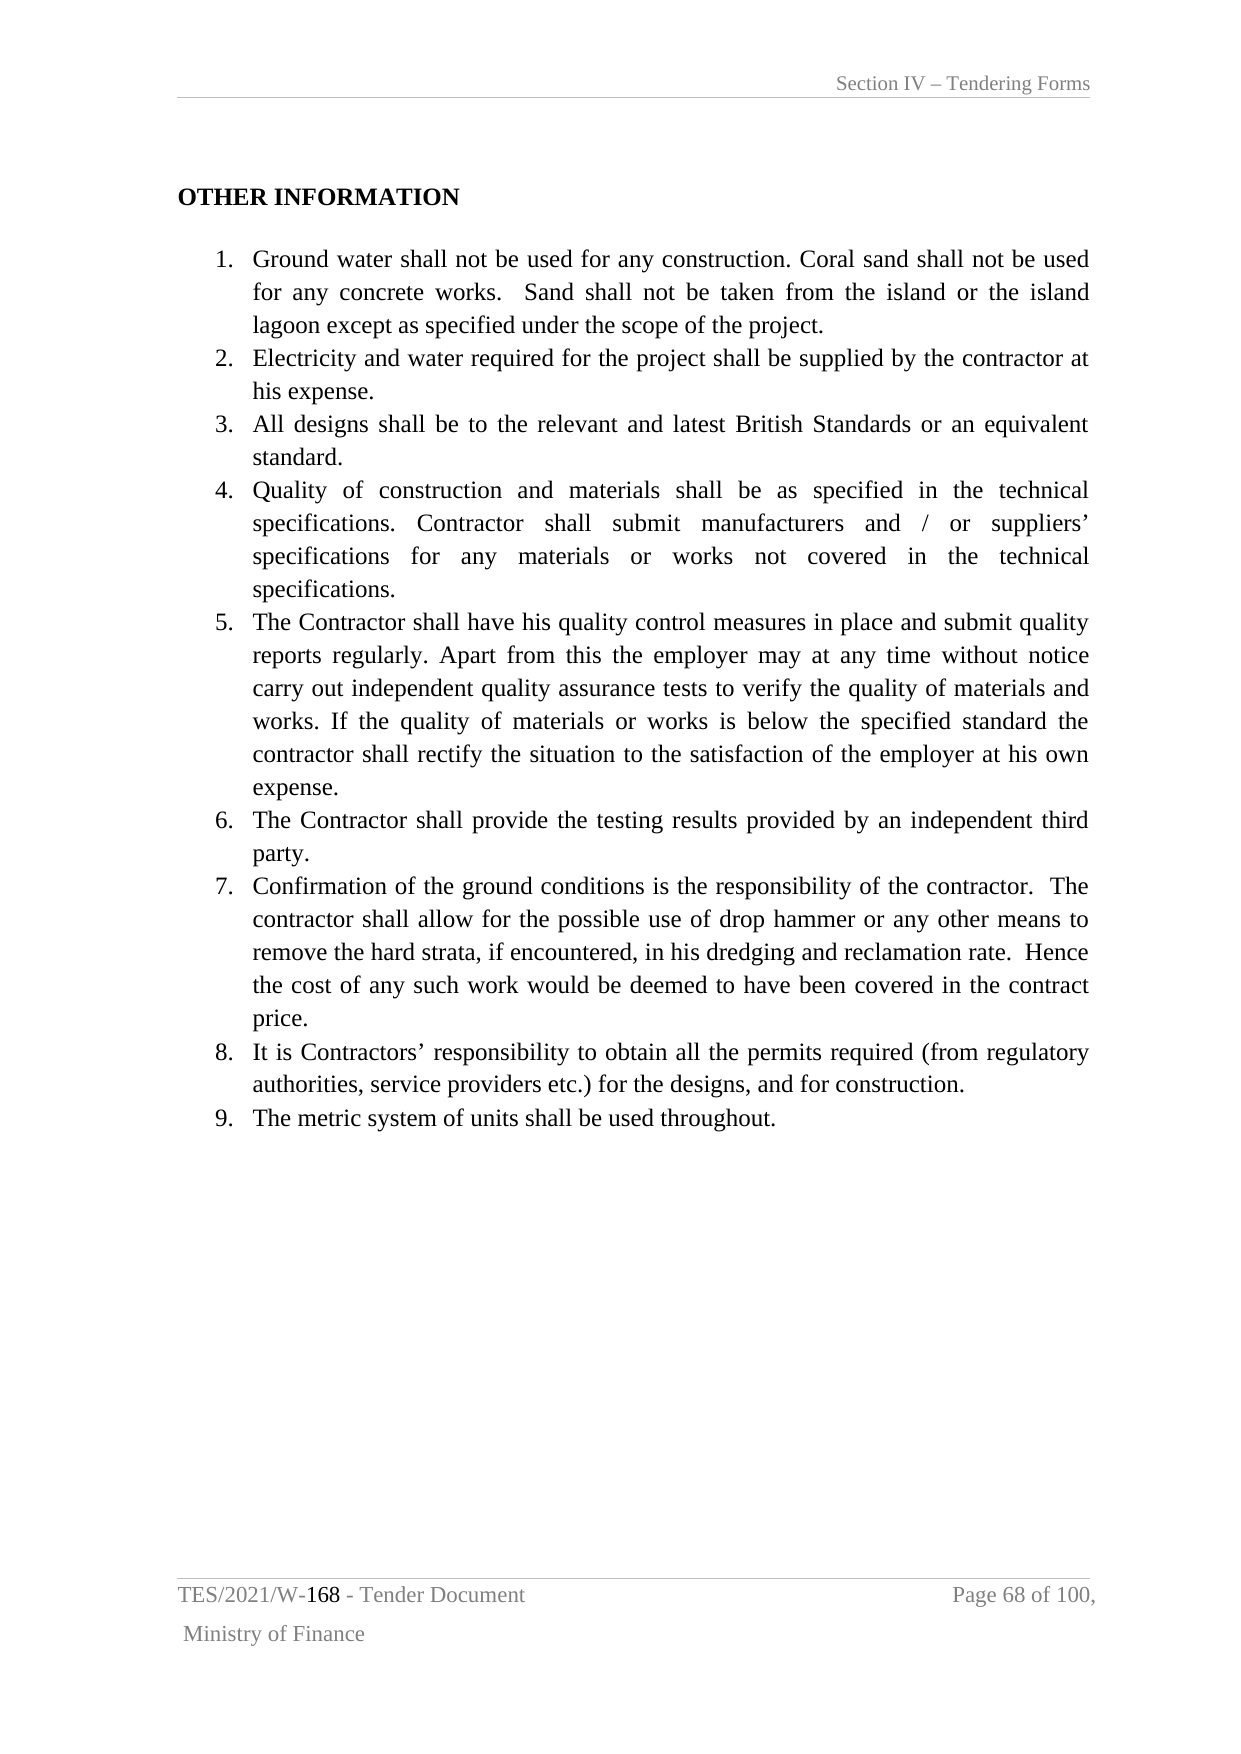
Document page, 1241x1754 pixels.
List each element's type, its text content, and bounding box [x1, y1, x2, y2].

list Electricity and water required for the project shall be supplied by the contractor at his expense. [215, 343, 1090, 405]
list The Contractor shall have his quality control measures in place and submit quality reports regularly. Apart from this the employer may at any time without notice carry out independent quality assurance tests to verify the quality of materials and works. If the quality of materials or works is below the specified standard the contractor shall rectify the situation to the satisfaction of the employer at his own expense. [215, 607, 1090, 801]
text OTHER INFORMATION [177, 182, 1090, 211]
list Ground water shall not be used for any construction. Coral sand shall not be used for any concrete works. Sand shall not be taken from the island or the island lagoon except as specified under the scope of the project. [215, 244, 1090, 339]
list All designs shall be to the relevant and latest British Standards or an equivalent standard. [215, 409, 1090, 471]
list The metric system of units shall be used throughout. [215, 1103, 1090, 1131]
list Quality of construction and materials shall be as specified in the technical specifications. Contractor shall submit manufacturers and / or suppliers’ specifications for any materials or works not covered in the technical specifications. [215, 475, 1090, 603]
list Confirmation of the ground conditions is the responsibility of the contractor. The contractor shall allow for the possible use of drop hammer or any other means to remove the hard strata, if encountered, in his dredging and reclamation rate. Hence the cost of any such work would be deemed to have been covered in the contract price. [215, 871, 1090, 1032]
list It is Contractors’ responsibility to obtain all the permits required (from regulatory authorities, service providers etc.) for the designs, and for construction. [215, 1037, 1090, 1098]
list The Contractor shall provide the testing results provided by an independent third party. [215, 805, 1090, 867]
